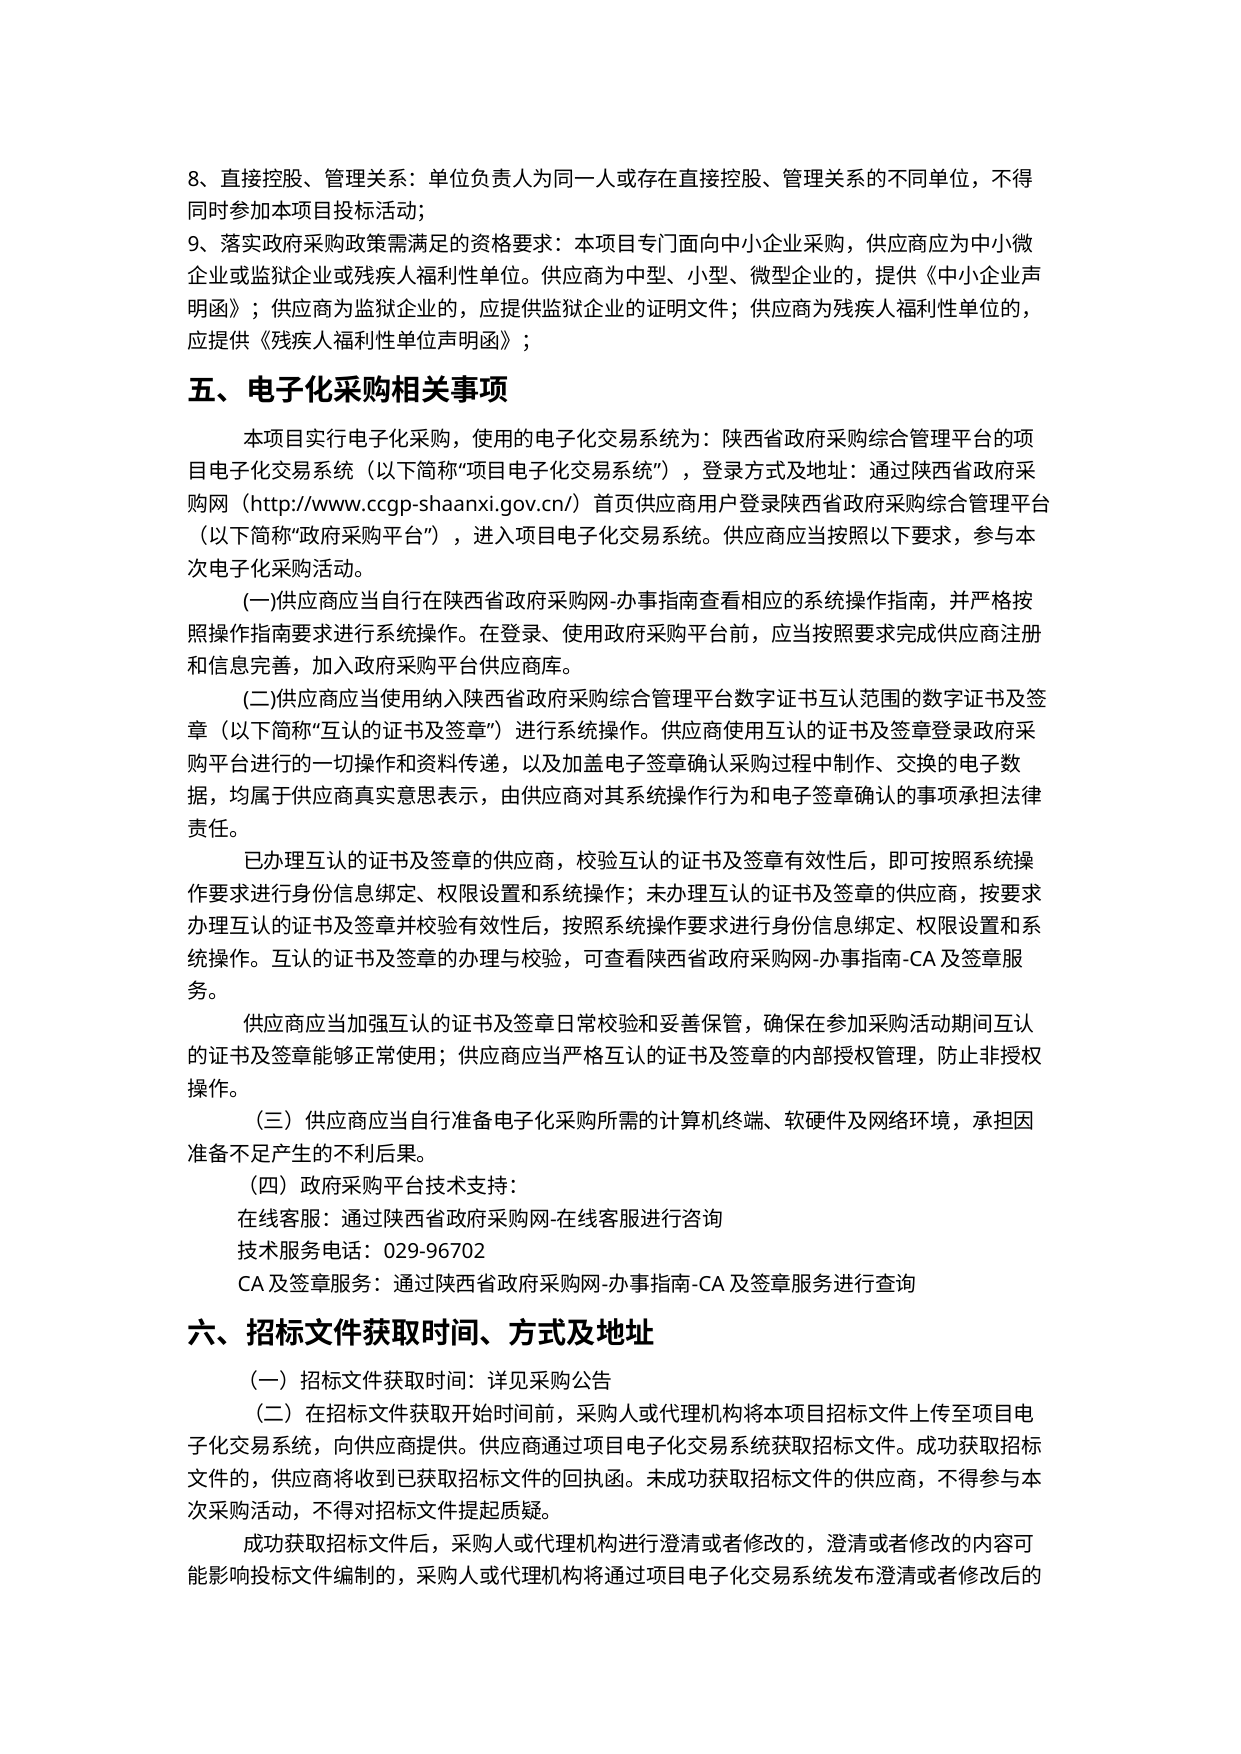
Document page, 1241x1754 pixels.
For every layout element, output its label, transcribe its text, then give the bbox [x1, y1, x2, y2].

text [187, 1527, 1053, 1592]
text 供应商应当加强互认的证书及签章日常校验和妥善保管，确保在参加采购活动期间互认的证书及签章能够正常使用；供应商应当严格互认的证书及签章的内部授权管理，防止非授权操作。 [187, 1007, 1053, 1104]
text 8、直接控股、管理关系：单位负责人为同一人或存在直接控股、管理关系的不同单位，不得同时参加本项目投标活动； [187, 162, 1053, 227]
text (二)供应商应当使用纳入陕西省政府采购综合管理平台数字证书互认范围的数字证书及签章（以下简称“互认的证书及签章”）进行系统操作。供应商使用互认的证书及签章登录政府采购平台进行的一切操作和资料传递，以及加盖电子签章确认采购过程中制作、交换的电子数据，均属于供应商真实意思表示，由供应商对其系统操作行为和电子签章确认的事项承担法律责任。 [187, 682, 1053, 844]
text 技术服务电话：029-96702 [187, 1234, 1053, 1267]
text 9、落实政府采购政策需满足的资格要求：本项目专门面向中小企业采购，供应商应为中小微企业或监狱企业或残疾人福利性单位。供应商为中型、小型、微型企业的，提供《中小企业声明函》；供应商为监狱企业的，应提供监狱企业的证明文件；供应商为残疾人福利性单位的，应提供《残疾人福利性单位声明函》； [187, 227, 1053, 357]
text （二）在招标文件获取开始时间前，采购人或代理机构将本项目招标文件上传至项目电子化交易系统，向供应商提供。供应商通过项目电子化交易系统获取招标文件。成功获取招标文件的，供应商将收到已获取招标文件的回执函。未成功获取招标文件的供应商，不得参与本次采购活动，不得对招标文件提起质疑。 [187, 1397, 1053, 1527]
text （四）政府采购平台技术支持： [187, 1169, 1053, 1202]
text （三）供应商应当自行准备电子化采购所需的计算机终端、软硬件及网络环境，承担因准备不足产生的不利后果。 [187, 1104, 1053, 1169]
text 在线客服：通过陕西省政府采购网-在线客服进行咨询 [187, 1202, 1053, 1234]
text 本项目实行电子化采购，使用的电子化交易系统为：陕西省政府采购综合管理平台的项目电子化交易系统（以下简称“项目电子化交易系统”），登录方式及地址：通过陕西省政府采购网（http://www.ccgp-shaanxi.gov.cn/）首页供应商用户登录陕西省政府采购综合管理平台（以下简称“政府采购平台”），进入项目电子化交易系统。供应商应当按照以下要求，参与本次电子化采购活动。 [187, 422, 1053, 584]
text 五、电子化采购相关事项 [187, 357, 1053, 422]
text CA及签章服务：通过陕西省政府采购网-办事指南-CA及签章服务进行查询 [187, 1267, 1053, 1299]
text 已办理互认的证书及签章的供应商，校验互认的证书及签章有效性后，即可按照系统操作要求进行身份信息绑定、权限设置和系统操作；未办理互认的证书及签章的供应商，按要求办理互认的证书及签章并校验有效性后，按照系统操作要求进行身份信息绑定、权限设置和系统操作。互认的证书及签章的办理与校验，可查看陕西省政府采购网-办事指南-CA及签章服务。 [187, 844, 1053, 1007]
text (一)供应商应当自行在陕西省政府采购网-办事指南查看相应的系统操作指南，并严格按照操作指南要求进行系统操作。在登录、使用政府采购平台前，应当按照要求完成供应商注册和信息完善，加入政府采购平台供应商库。 [187, 584, 1053, 682]
text 六、招标文件获取时间、方式及地址 [187, 1299, 1053, 1364]
text （一）招标文件获取时间：详见采购公告 [187, 1364, 1053, 1397]
